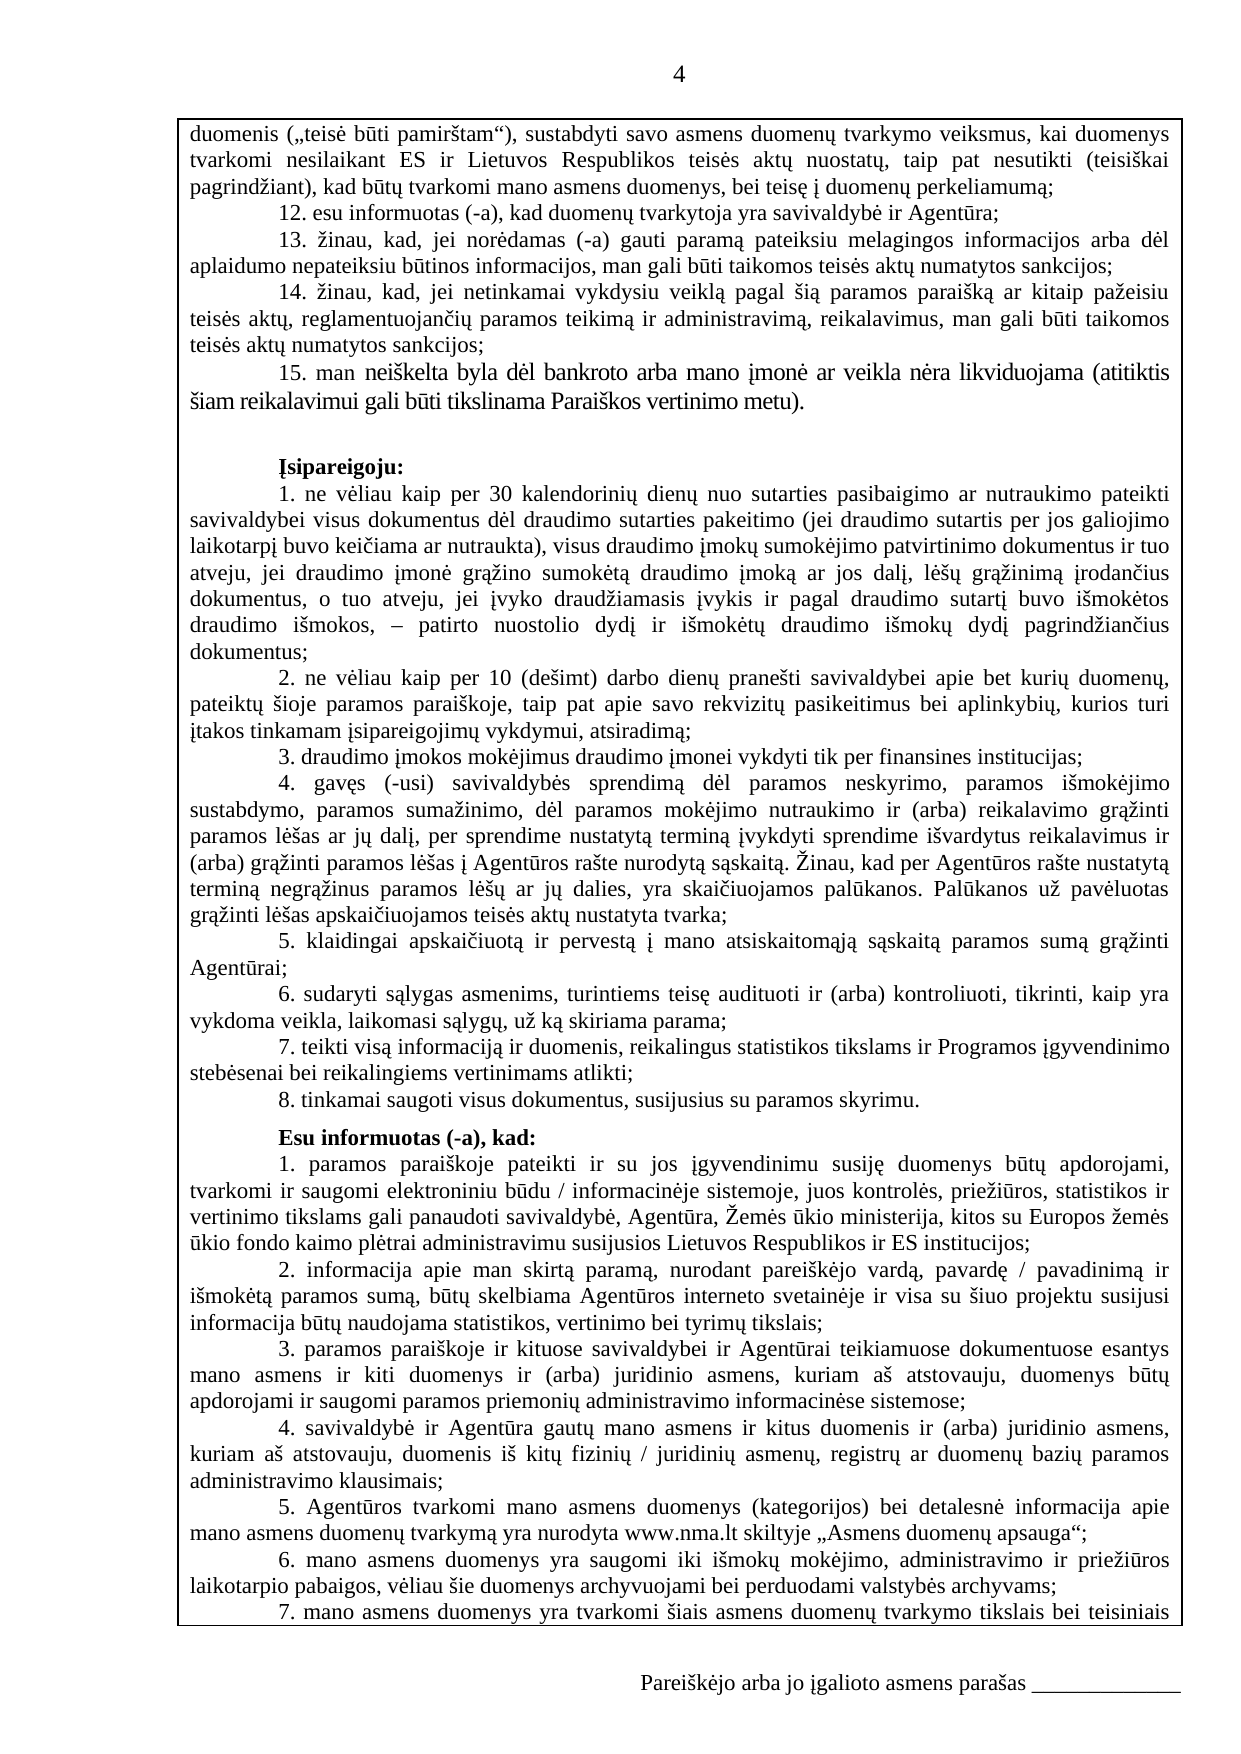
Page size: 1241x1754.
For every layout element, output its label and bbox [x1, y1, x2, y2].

table_header [179, 120, 1181, 1625]
